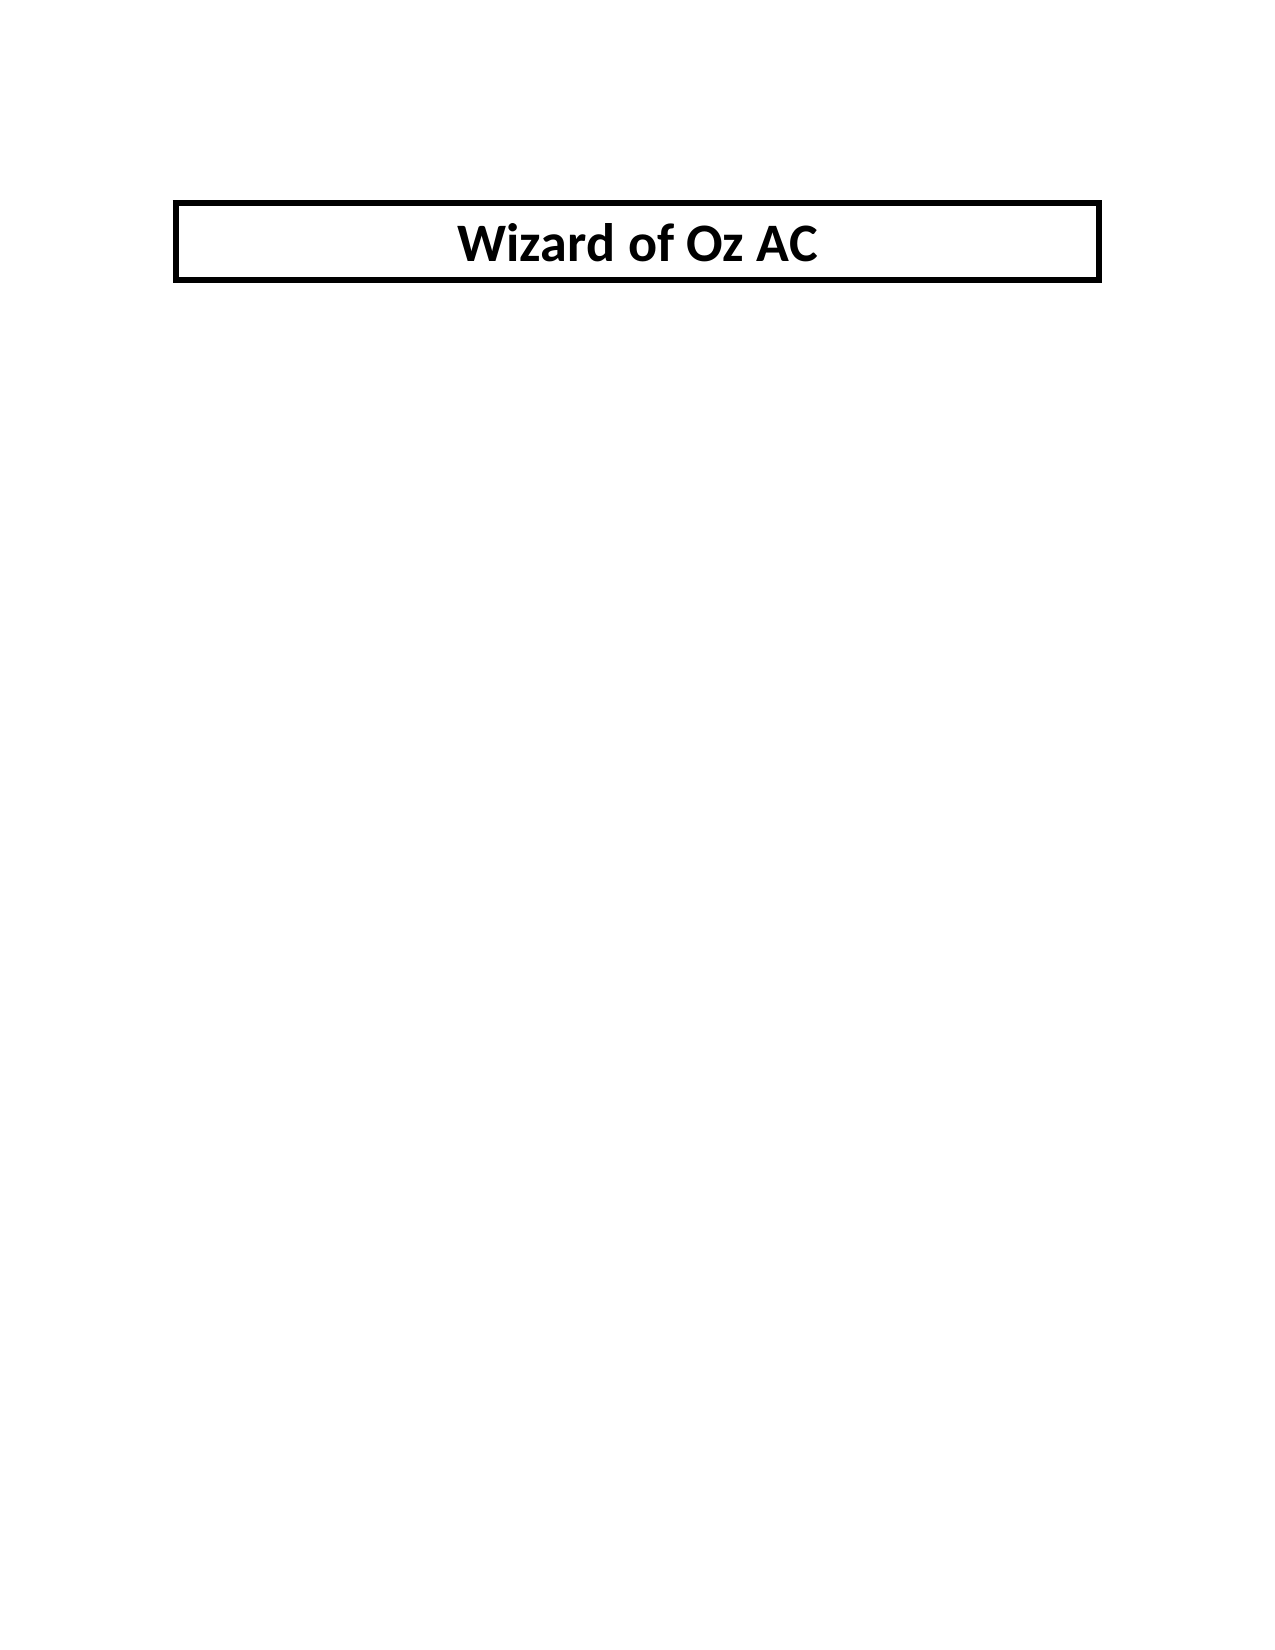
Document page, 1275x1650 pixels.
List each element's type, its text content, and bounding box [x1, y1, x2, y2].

subtitle Wizard of Oz AC [179, 206, 1096, 277]
